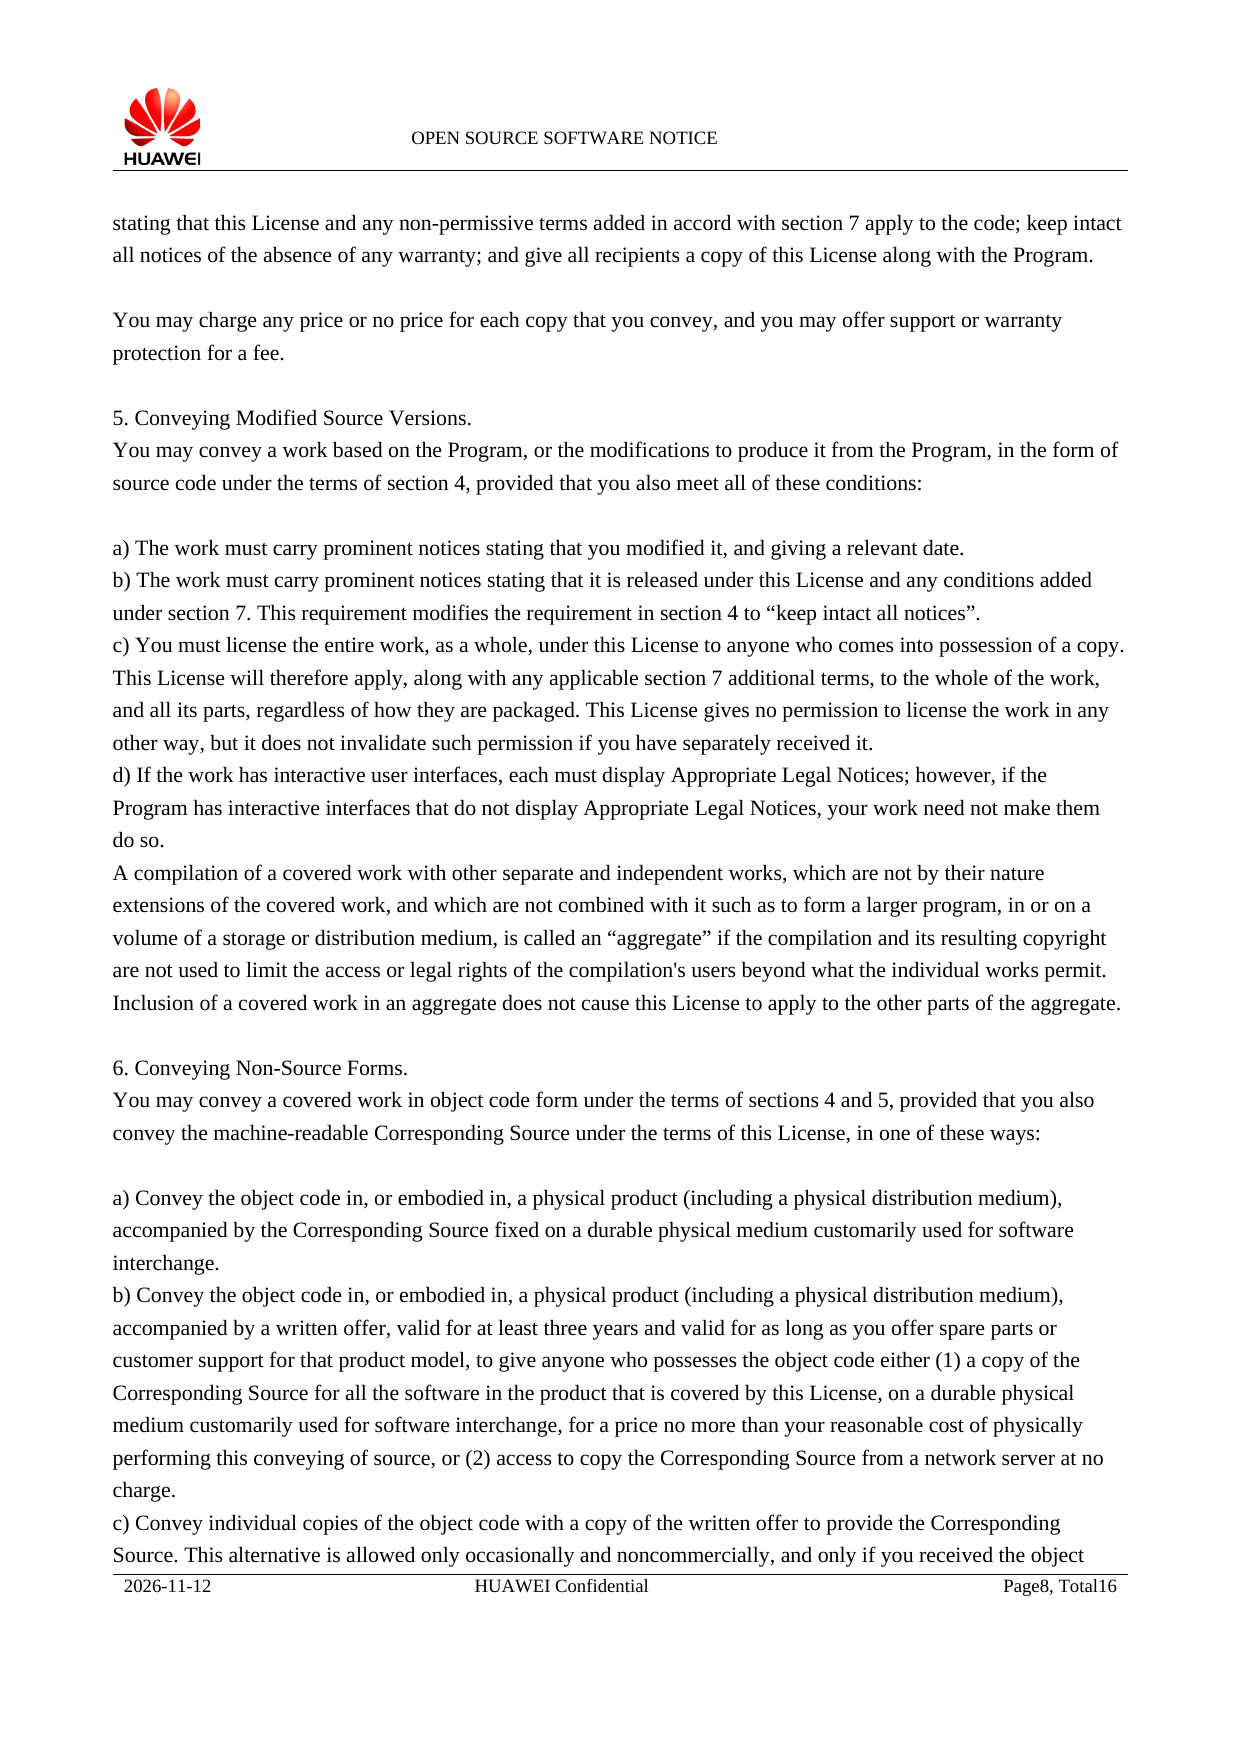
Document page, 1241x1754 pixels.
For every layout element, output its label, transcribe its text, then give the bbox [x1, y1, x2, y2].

picture [124, 88, 201, 165]
